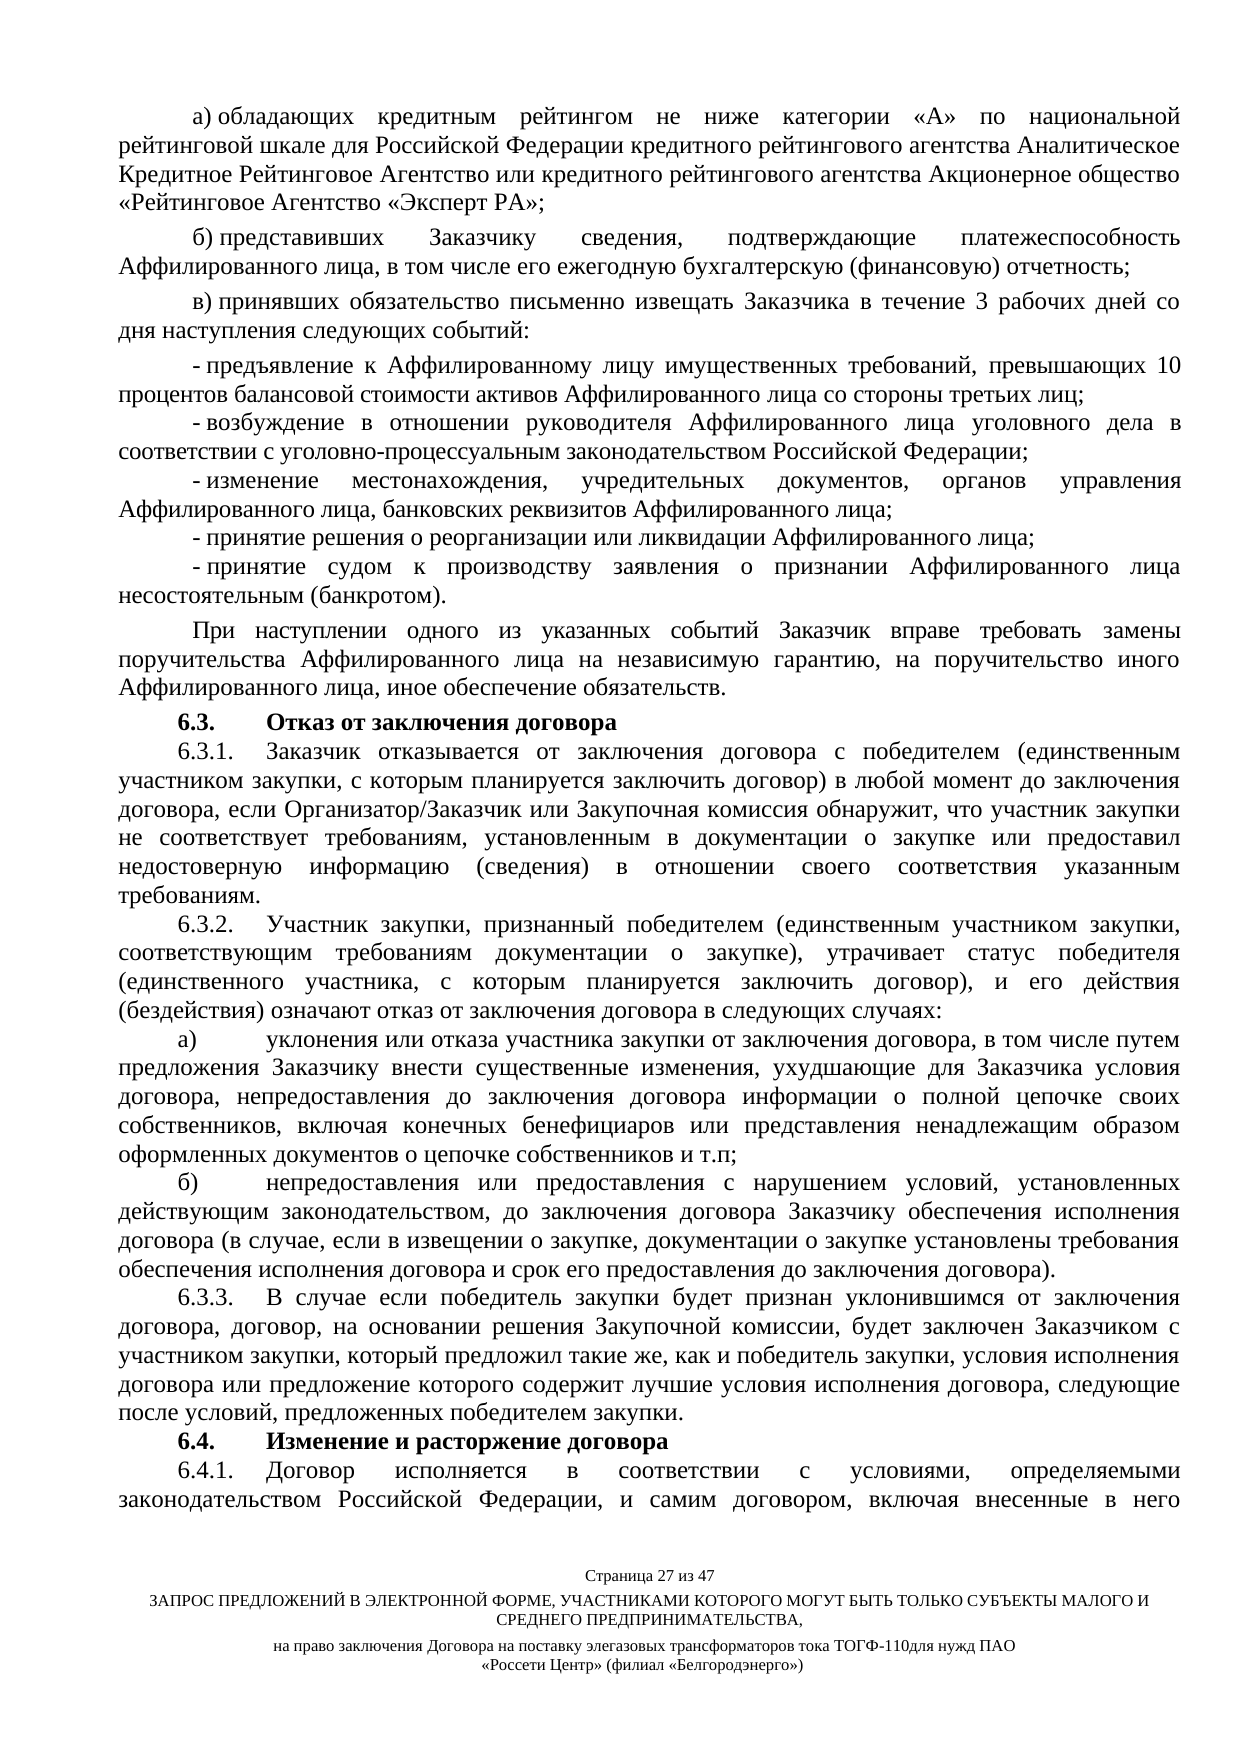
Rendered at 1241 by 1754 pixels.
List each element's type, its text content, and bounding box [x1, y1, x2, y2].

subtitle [118, 1455, 1181, 1512]
text а) обладающих кредитным рейтингом не ниже категории «А» по национальной рейтинговой шкале для Российской Федерации кредитного рейтингового агентства Аналитическое Кредитное Рейтинговое Агентство или кредитного рейтингового агентства Акционерное общество «Рейтинговое Агентство «Эксперт РА»; [118, 101, 1181, 216]
text - принятие судом к производству заявления о признании Аффилированного лица несостоятельным (банкротом). [118, 551, 1181, 609]
list предъявление к Аффилированному лицу имущественных требований, превышающих 10 процентов балансовой стоимости активов Аффилированного лица со стороны третьих лиц; [118, 350, 1181, 407]
list принятие решения о реорганизации или ликвидации Аффилированного лица; [118, 522, 1181, 551]
text При наступлении одного из указанных событий Заказчик вправе требовать замены поручительства Аффилированного лица на независимую гарантию, на поручительство иного Аффилированного лица, иное обеспечение обязательств. [118, 615, 1181, 701]
text в) принявших обязательство письменно извещать Заказчика в течение 3 рабочих дней со дня наступления следующих событий: [118, 286, 1181, 344]
list возбуждение в отношении руководителя Аффилированного лица уголовного дела в соответствии с уголовно-процессуальным законодательством Российской Федерации; [118, 407, 1181, 465]
list непредоставления или предоставления с нарушением условий, установленных действующим законодательством, до заключения договора Заказчику обеспечения исполнения договора (в случае, если в извещении о закупке, документации о закупке установлены требования обеспечения исполнения договора и срок его предоставления до заключения договора). [118, 1167, 1181, 1282]
subtitle Изменение и расторжение договора [118, 1426, 1181, 1455]
list уклонения или отказа участника закупки от заключения договора, в том числе путем предложения Заказчику внести существенные изменения, ухудшающие для Заказчика условия договора, непредоставления до заключения договора информации о полной цепочке своих собственников, включая конечных бенефициаров или представления ненадлежащим образом оформленных документов о цепочке собственников и т.п; [118, 1024, 1181, 1167]
subtitle Участник закупки, признанный победителем (единственным участником закупки, соответствующим требованиям документации о закупке), утрачивает статус победителя (единственного участника, с которым планируется заключить договор), и его действия (бездействия) означают отказ от заключения договора в следующих случаях: [118, 909, 1181, 1024]
text б) представивших Заказчику сведения, подтверждающие платежеспособность Аффилированного лица, в том числе его ежегодную бухгалтерскую (финансовую) отчетность; [118, 222, 1181, 280]
list изменение местонахождения, учредительных документов, органов управления Аффилированного лица, банковских реквизитов Аффилированного лица; [118, 465, 1181, 522]
subtitle Отказ от заключения договора [118, 707, 1181, 736]
subtitle Заказчик отказывается от заключения договора с победителем (единственным участником закупки, с которым планируется заключить договор) в любой момент до заключения договора, если Организатор/Заказчик или Закупочная комиссия обнаружит, что участник закупки не соответствует требованиям, установленным в документации о закупке или предоставил недостоверную информацию (сведения) в отношении своего соответствия указанным требованиям. [118, 736, 1181, 909]
subtitle В случае если победитель закупки будет признан уклонившимся от заключения договора, договор, на основании решения Закупочной комиссии, будет заключен Заказчиком с участником закупки, который предложил такие же, как и победитель закупки, условия исполнения договора или предложение которого содержит лучшие условия исполнения договора, следующие после условий, предложенных победителем закупки. [118, 1282, 1181, 1426]
